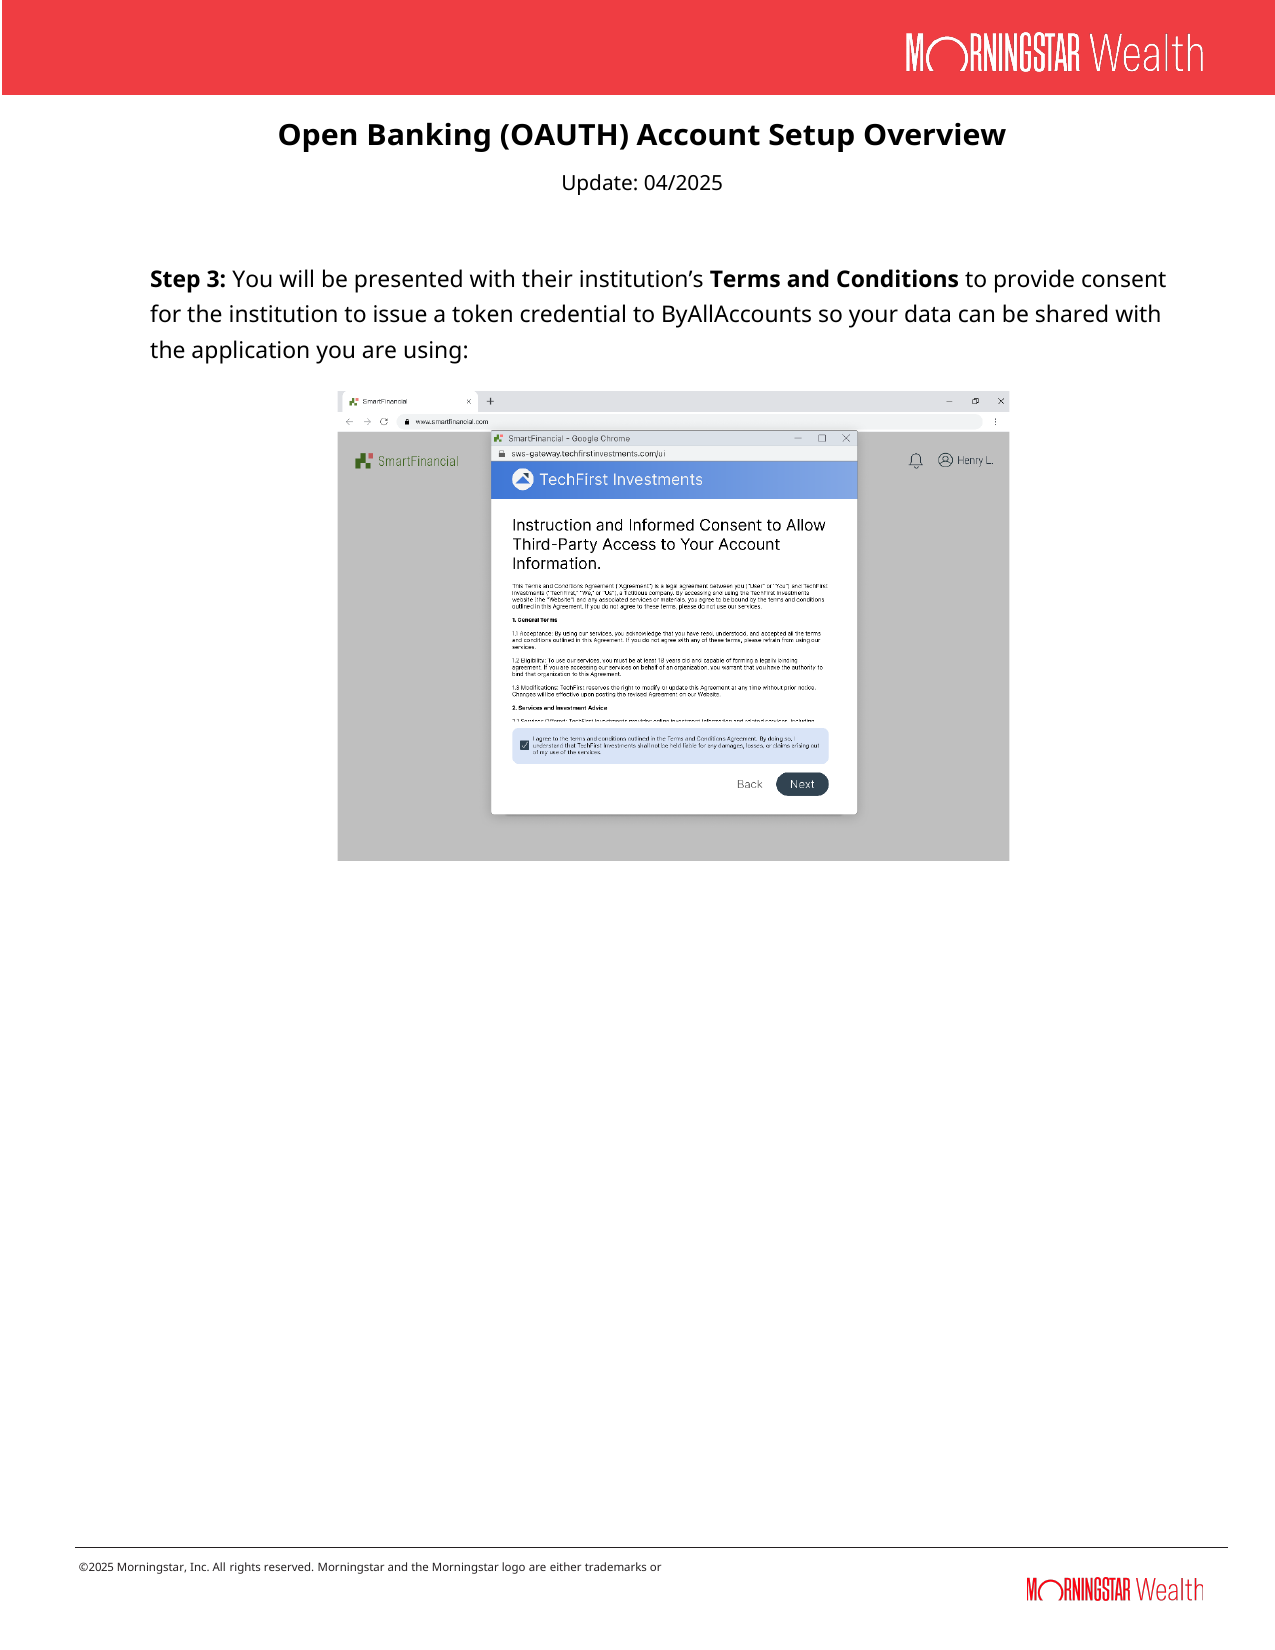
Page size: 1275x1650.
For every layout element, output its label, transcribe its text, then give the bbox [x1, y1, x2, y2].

picture [1027, 1577, 1203, 1601]
picture [337, 391, 1010, 861]
picture [906, 32, 1203, 72]
text Step 3: You will be presented with their institution’s Terms and Conditions to provide consent for the institution to issue a token credential to ByAllAccounts so your data can be shared with the application you are using: [150, 262, 1200, 366]
